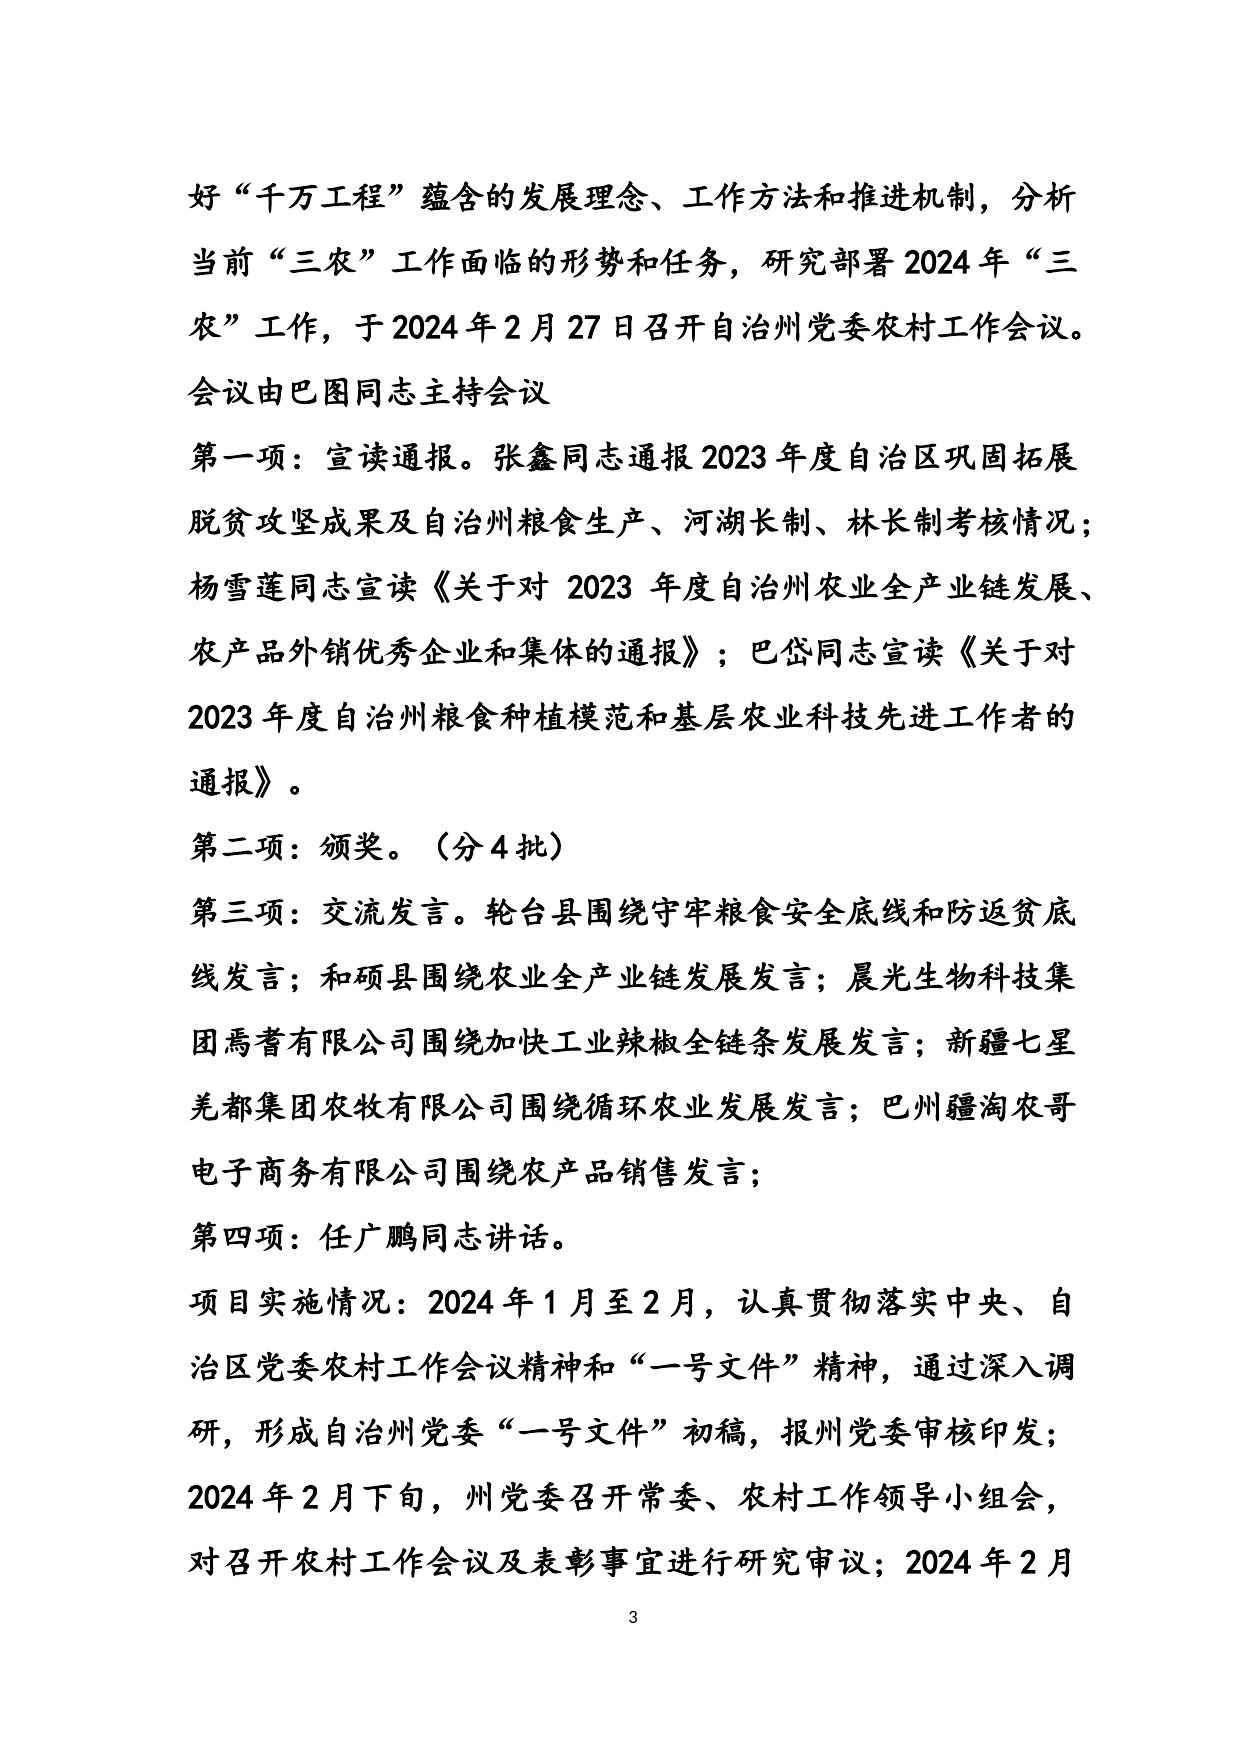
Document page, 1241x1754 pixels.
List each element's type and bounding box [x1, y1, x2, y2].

text [187, 162, 1078, 1592]
